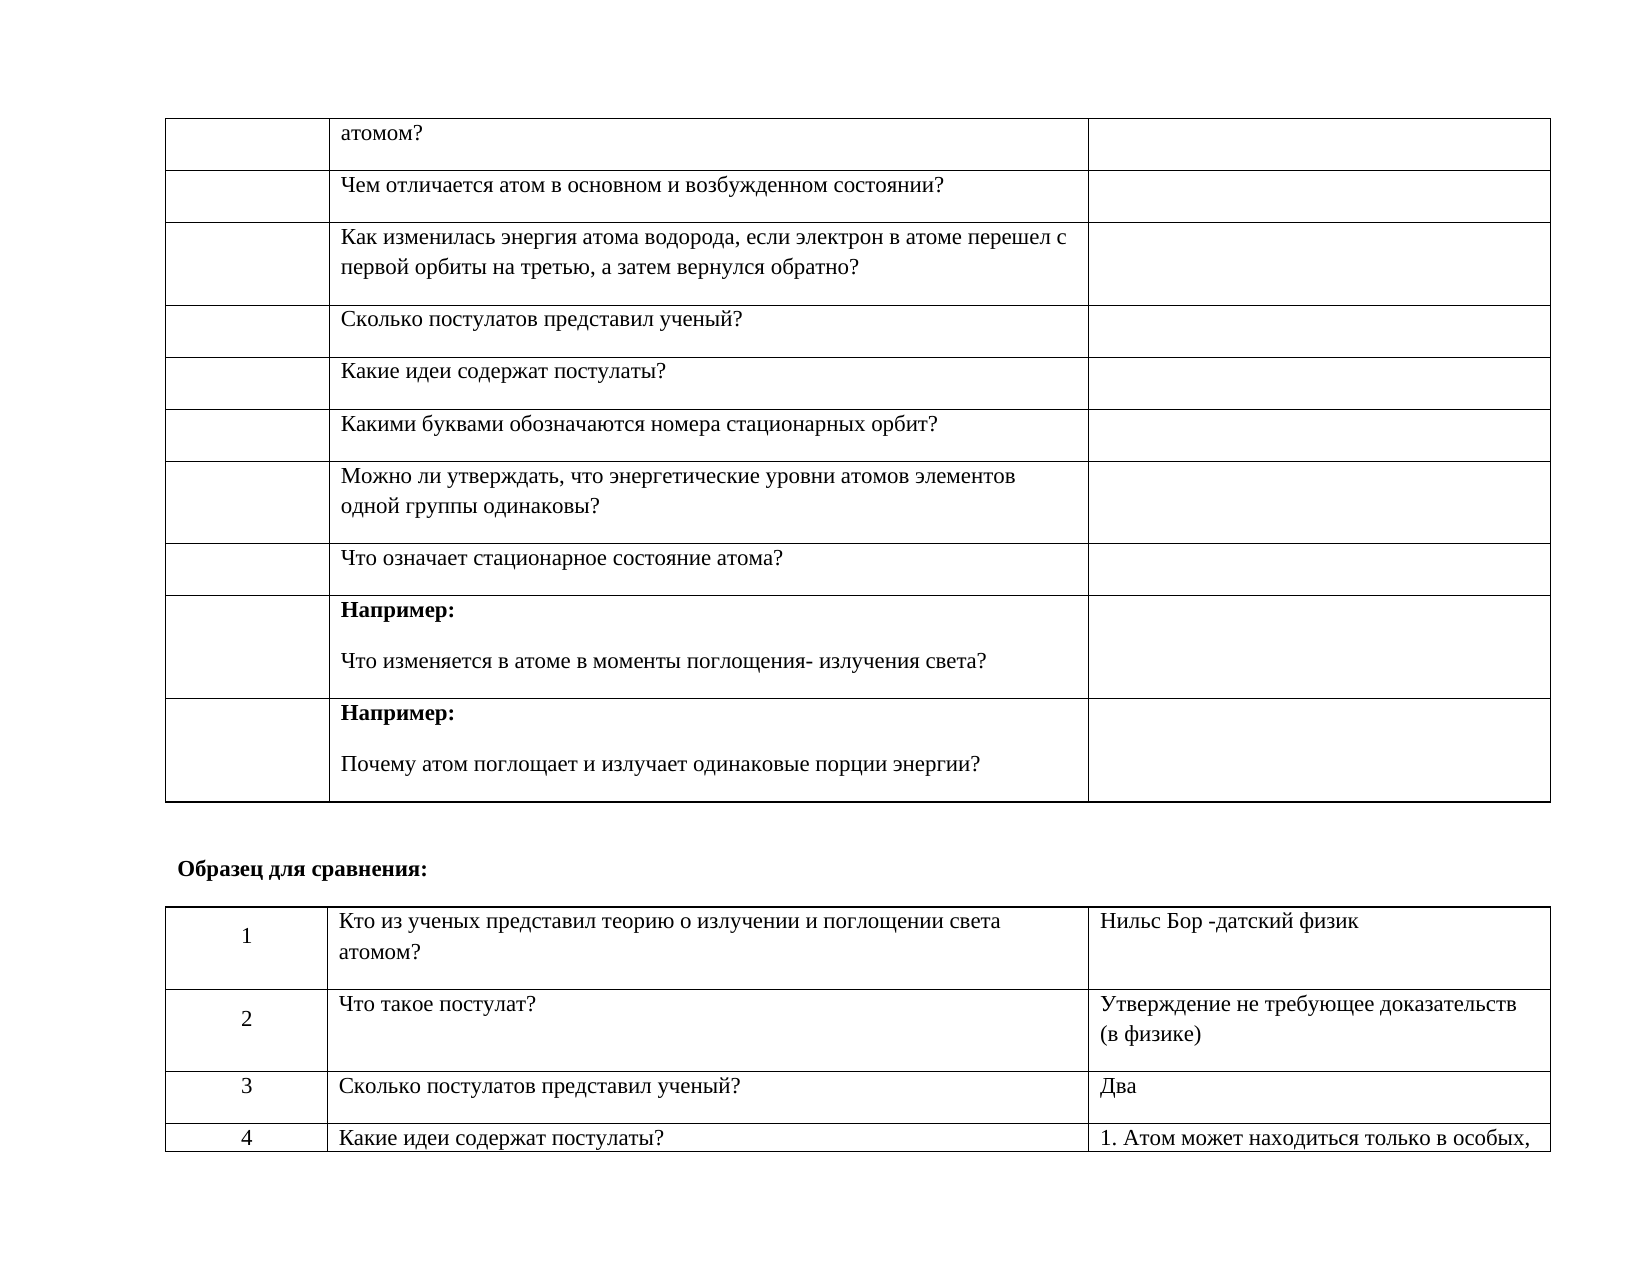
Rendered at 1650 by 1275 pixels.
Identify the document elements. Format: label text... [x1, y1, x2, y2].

table_cell [166, 119, 329, 170]
table_cell [1089, 596, 1550, 698]
table_cell [1089, 223, 1550, 304]
table_cell [1089, 306, 1550, 357]
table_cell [1089, 1124, 1550, 1151]
table_cell Какими буквами обозначаются номера стационарных орбит? [330, 410, 1088, 461]
table_cell Сколько постулатов представил ученый? [328, 1072, 1088, 1123]
text Образец для сравнения: [177, 855, 1561, 882]
table_cell [1089, 699, 1550, 801]
table_cell Чем отличается атом в основном и возбужденном состоянии? [330, 171, 1088, 222]
table_cell 3 [166, 1072, 327, 1123]
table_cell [330, 119, 1088, 170]
table_cell Как изменилась энергия атома водорода, если электрон в атоме перешел с первой орбиты на третью, а затем вернулся обратно? [330, 223, 1088, 304]
table_cell 4 [166, 1124, 327, 1151]
table_cell Сколько постулатов представил ученый? [330, 306, 1088, 357]
table_header Нильс Бор -датский физик [1089, 908, 1550, 989]
table_cell [1089, 171, 1550, 222]
table_cell [1089, 544, 1550, 595]
table_cell Какие идеи содержат постулаты? [330, 358, 1088, 409]
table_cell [328, 1124, 1088, 1151]
table_cell Можно ли утверждать, что энергетические уровни атомов элементов одной группы одинаковы? [330, 462, 1088, 543]
table_cell Два [1089, 1072, 1550, 1123]
table_cell [1089, 410, 1550, 461]
table_cell [166, 596, 329, 698]
table_cell Например: Почему атом поглощает и излучает одинаковые порции энергии? [330, 699, 1088, 801]
table_cell [166, 699, 329, 801]
table_cell [1089, 358, 1550, 409]
table_cell [166, 358, 329, 409]
table_cell Что означает стационарное состояние атома? [330, 544, 1088, 595]
table_cell [166, 410, 329, 461]
table_cell [166, 306, 329, 357]
table_cell Например: Что изменяется в атоме в моменты поглощения- излучения света? [330, 596, 1088, 698]
table_cell Утверждение не требующее доказательств (в физике) [1089, 990, 1550, 1071]
table_cell [166, 544, 329, 595]
table_cell 2 [166, 990, 327, 1071]
table_header 1 [166, 908, 327, 989]
table_cell [166, 171, 329, 222]
table_cell [1089, 462, 1550, 543]
table_cell [166, 223, 329, 304]
table_cell Что такое постулат? [328, 990, 1088, 1071]
table_header Кто из ученых представил теорию о излучении и поглощении света атомом? [328, 908, 1088, 989]
table_cell [166, 462, 329, 543]
table_cell [1089, 119, 1550, 170]
